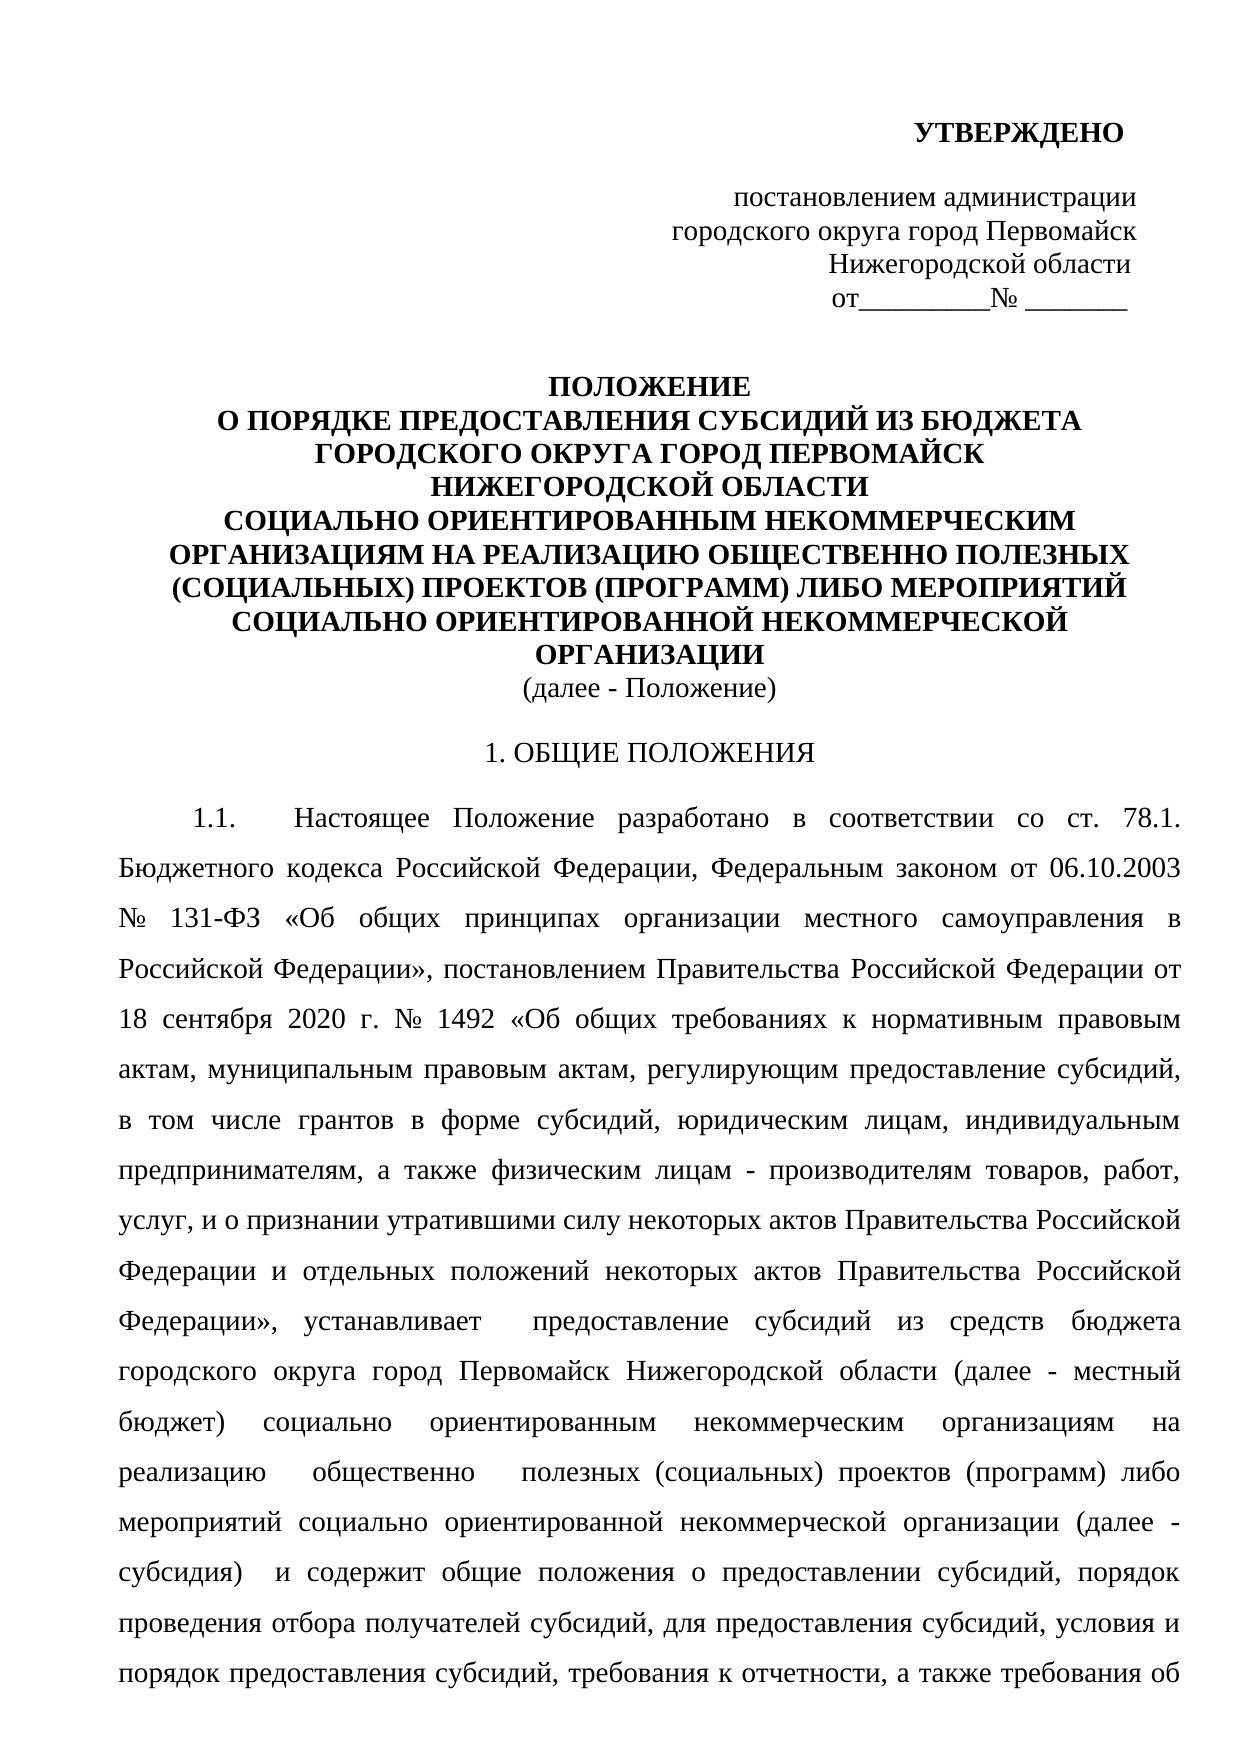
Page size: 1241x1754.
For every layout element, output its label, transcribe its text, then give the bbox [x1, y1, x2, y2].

subtitle ОРГАНИЗАЦИЯМ НА РЕАЛИЗАЦИЮ ОБЩЕСТВЕННО ПОЛЕЗНЫХ (СОЦИАЛЬНЫХ) ПРОЕКТОВ (ПРОГРАММ) ЛИБО МЕРОПРИЯТИЙ СОЦИАЛЬНО ОРИЕНТИРОВАННОЙ НЕКОММЕРЧЕСКОЙ [118, 537, 1181, 637]
text постановлением администрации городского округа город Первомайск [650, 179, 1137, 246]
text Нижегородской области [650, 246, 1131, 280]
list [118, 800, 1181, 1689]
list 1. ОБЩИЕ ПОЛОЖЕНИЯ [118, 735, 1181, 768]
text ОРГАНИЗАЦИИ [118, 637, 1181, 671]
subtitle НИЖЕГОРОДСКОЙ ОБЛАСТИ [118, 470, 1181, 503]
subtitle УТВЕРЖДЕНО [118, 115, 1124, 148]
text СОЦИАЛЬНО ОРИЕНТИРОВАННЫМ НЕКОММЕРЧЕСКИМ [118, 503, 1181, 537]
subtitle ПОЛОЖЕНИЕ [118, 369, 1181, 402]
text от_________№ _______ [766, 280, 1131, 313]
text О ПОРЯДКЕ ПРЕДОСТАВЛЕНИЯ СУБСИДИЙ ИЗ БЮДЖЕТА ГОРОДСКОГО ОКРУГА ГОРОД ПЕРВОМАЙСК [118, 403, 1181, 470]
text (далее - Положение) [118, 671, 1181, 704]
